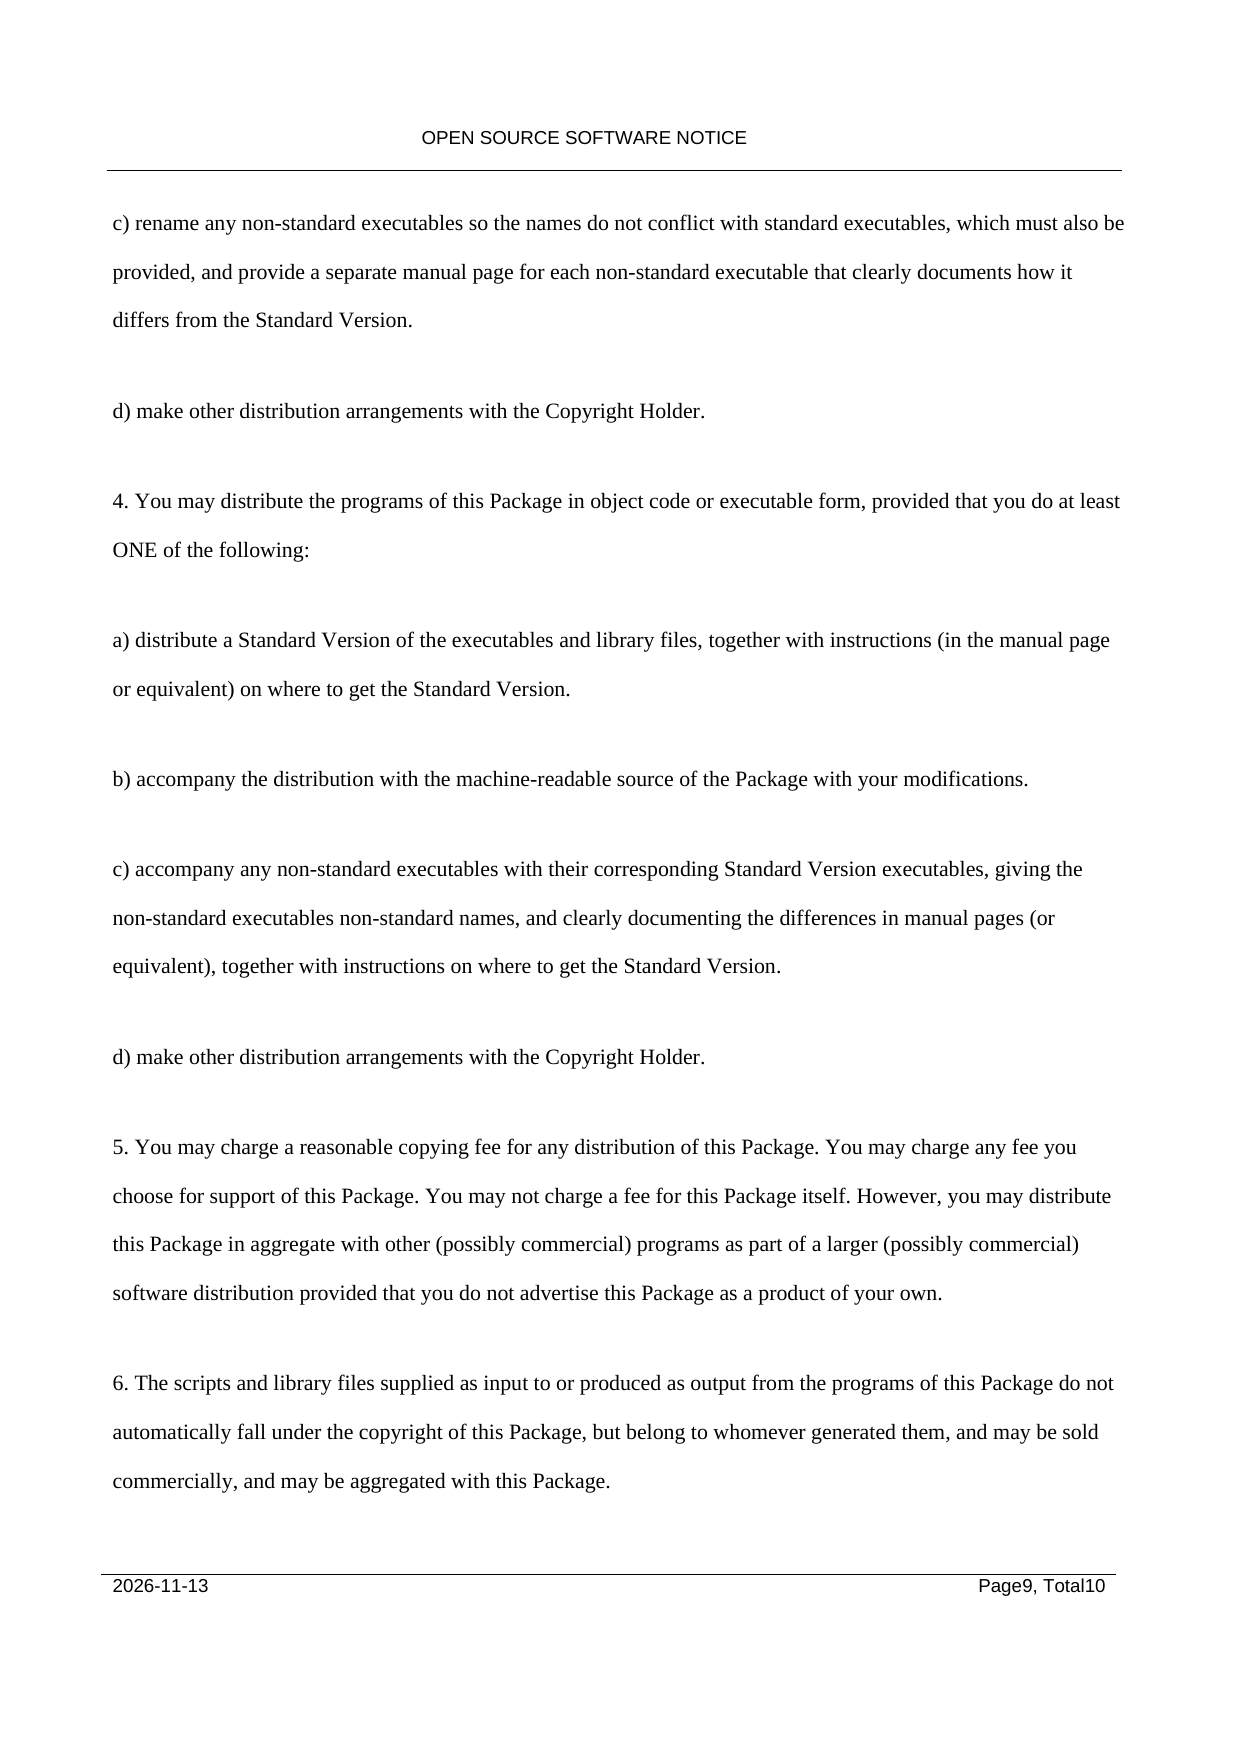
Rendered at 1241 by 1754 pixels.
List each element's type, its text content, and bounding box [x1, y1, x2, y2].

text 6. The scripts and library files supplied as input to or produced as output from the programs of this Package do not automatically fall under the copyright of this Package, but belong to whomever generated them, and may be sold commercially, and may be aggregated with this Package. [112, 1367, 1128, 1497]
text a) distribute a Standard Version of the executables and library files, together with instructions (in the manual page or equivalent) on where to get the Standard Version. [112, 623, 1128, 704]
text b) accompany the distribution with the machine-readable source of the Package with your modifications. [112, 762, 1128, 795]
text c) rename any non-standard executables so the names do not conflict with standard executables, which must also be provided, and provide a separate manual page for each non-standard executable that clearly documents how it differs from the Standard Version. [112, 206, 1128, 336]
text 4. You may distribute the programs of this Package in object code or executable form, provided that you do at least ONE of the following: [112, 484, 1128, 566]
text c) accompany any non-standard executables with their corresponding Standard Version executables, giving the non-standard executables non-standard names, and clearly documenting the differences in manual pages (or equivalent), together with instructions on where to get the Standard Version. [112, 852, 1128, 982]
text d) make other distribution arrangements with the Copyright Holder. [112, 1040, 1128, 1073]
text d) make other distribution arrangements with the Copyright Holder. [112, 394, 1128, 427]
text 5. You may charge a reasonable copying fee for any distribution of this Package. You may charge any fee you choose for support of this Package. You may not charge a fee for this Package itself. However, you may distribute this Package in aggregate with other (possibly commercial) programs as part of a larger (possibly commercial) software distribution provided that you do not advertise this Package as a product of your own. [112, 1130, 1128, 1309]
